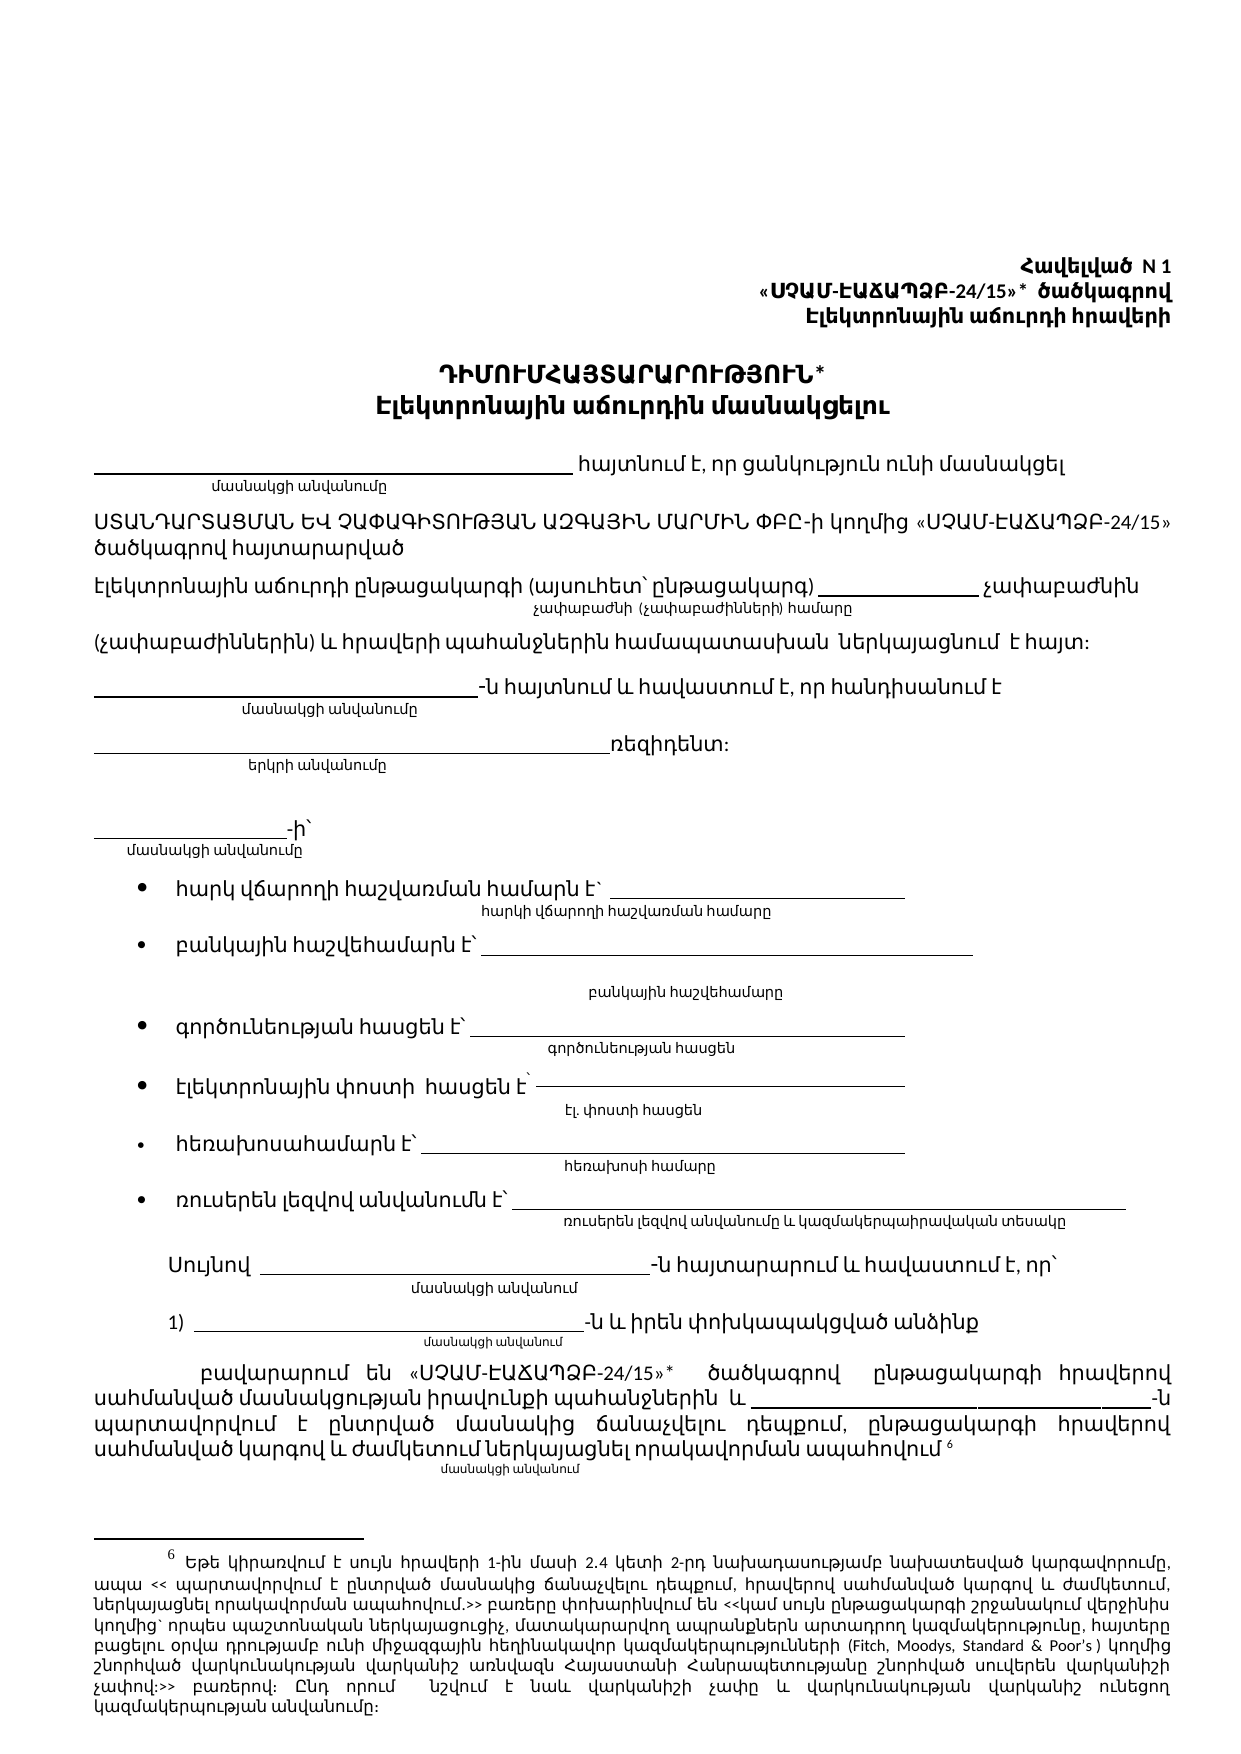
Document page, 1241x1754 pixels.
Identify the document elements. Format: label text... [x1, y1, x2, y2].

text չափաբաժնի (չափաբաժինների) համարը [94, 599, 1171, 629]
text -ն հայտնում և հավաստում է, որ հանդիսանում է [94, 670, 1171, 701]
list ռուսերեն լեզվով անվանումն է՝ [138, 1187, 1171, 1213]
list էլեկտրոնային փոստի հասցեն է՝ [138, 1070, 1171, 1101]
text բանկային հաշվեհամարը [94, 983, 1171, 1014]
text մասնակցի անվանումը [94, 841, 1171, 872]
text հարկի վճարողի հաշվառման համարը [94, 902, 1171, 933]
list գործունեության հասցեն է՝ [138, 1014, 1171, 1040]
text Էլեկտրոնային աճուրդի հրավերի [94, 304, 1171, 329]
text -ի՝ [94, 816, 1171, 841]
text ՍՏԱՆԴԱՐՏԱՑՄԱՆ ԵՎ ՉԱՓԱԳԻՏՈՒԹՅԱՆ ԱԶԳԱՅԻՆ ՄԱՐՄԻՆ ՓԲԸ-ի կողմից «ՍՉԱՄ-ԷԱՃԱՊՁԲ-24/15» ծածկագրով հայտարարված [94, 507, 1171, 561]
text մասնակցի անվանումը [94, 701, 1171, 731]
text Հավելված N 1 [94, 253, 1171, 278]
text ռուսերեն լեզվով անվանումը և կազմակերպաիրավական տեսակը [94, 1213, 1171, 1243]
text մասնակցի անվանում [94, 1335, 1171, 1360]
list հեռախոսահամարն է՝ [138, 1131, 1171, 1157]
text «ՍՉԱՄ-ԷԱՃԱՊՁԲ-24/15»* ծածկագրով [94, 278, 1171, 304]
subtitle Էլեկտրոնային աճուրդին մասնակցելու [94, 390, 1171, 421]
text բավարարում են «ՍՉԱՄ-ԷԱՃԱՊՁԲ-24/15»* ծածկագրով ընթացակարգի հրավերով սահմանված մասնակցության իրավունքի պահանջներին և -ն պարտավորվում է ընտրված մասնակից ճանաչվելու դեպքում, ընթացակարգի հրավերով սահմանված կարգով և ժամկետում ներկայացնել որակավորման ապահովում [94, 1360, 1171, 1462]
text գործունեության հասցեն [94, 1040, 1171, 1070]
text երկրի անվանումը [94, 756, 1171, 787]
text էլեկտրոնային աճուրդի ընթացակարգի (այսուհետ՝ ընթացակարգ) չափաբաժնին [94, 573, 1171, 599]
text հայտնում է, որ ցանկություն ունի մասնակցել [94, 451, 1171, 477]
list հարկ վճարողի հաշվառման համարն է` [138, 872, 1171, 902]
text մասնակցի անվանում [94, 1462, 1171, 1487]
text էլ. փոստի հասցեն [94, 1101, 1171, 1131]
text ԴԻՄՈՒՄՀԱՅՏԱՐԱՐՈՒԹՅՈՒՆ* [94, 360, 1171, 390]
text հեռախոսի համարը [462, 1157, 1171, 1187]
text ռեզիդենտ: [94, 731, 1171, 756]
text (չափաբաժիններին) և հրավերի պահանջներին համապատասխան ներկայացնում է հայտ: [94, 629, 1171, 655]
list բանկային հաշվեհամարն է՝ [138, 933, 1171, 983]
text մասնակցի անվանումը [94, 477, 1171, 507]
text մասնակցի անվանում [94, 1279, 1171, 1309]
text Սույնով -ն հայտարարում և հավաստում է, որ՝ [94, 1248, 1171, 1279]
text 1) -ն և իրեն փոխկապակցված անձինք [94, 1309, 1171, 1335]
